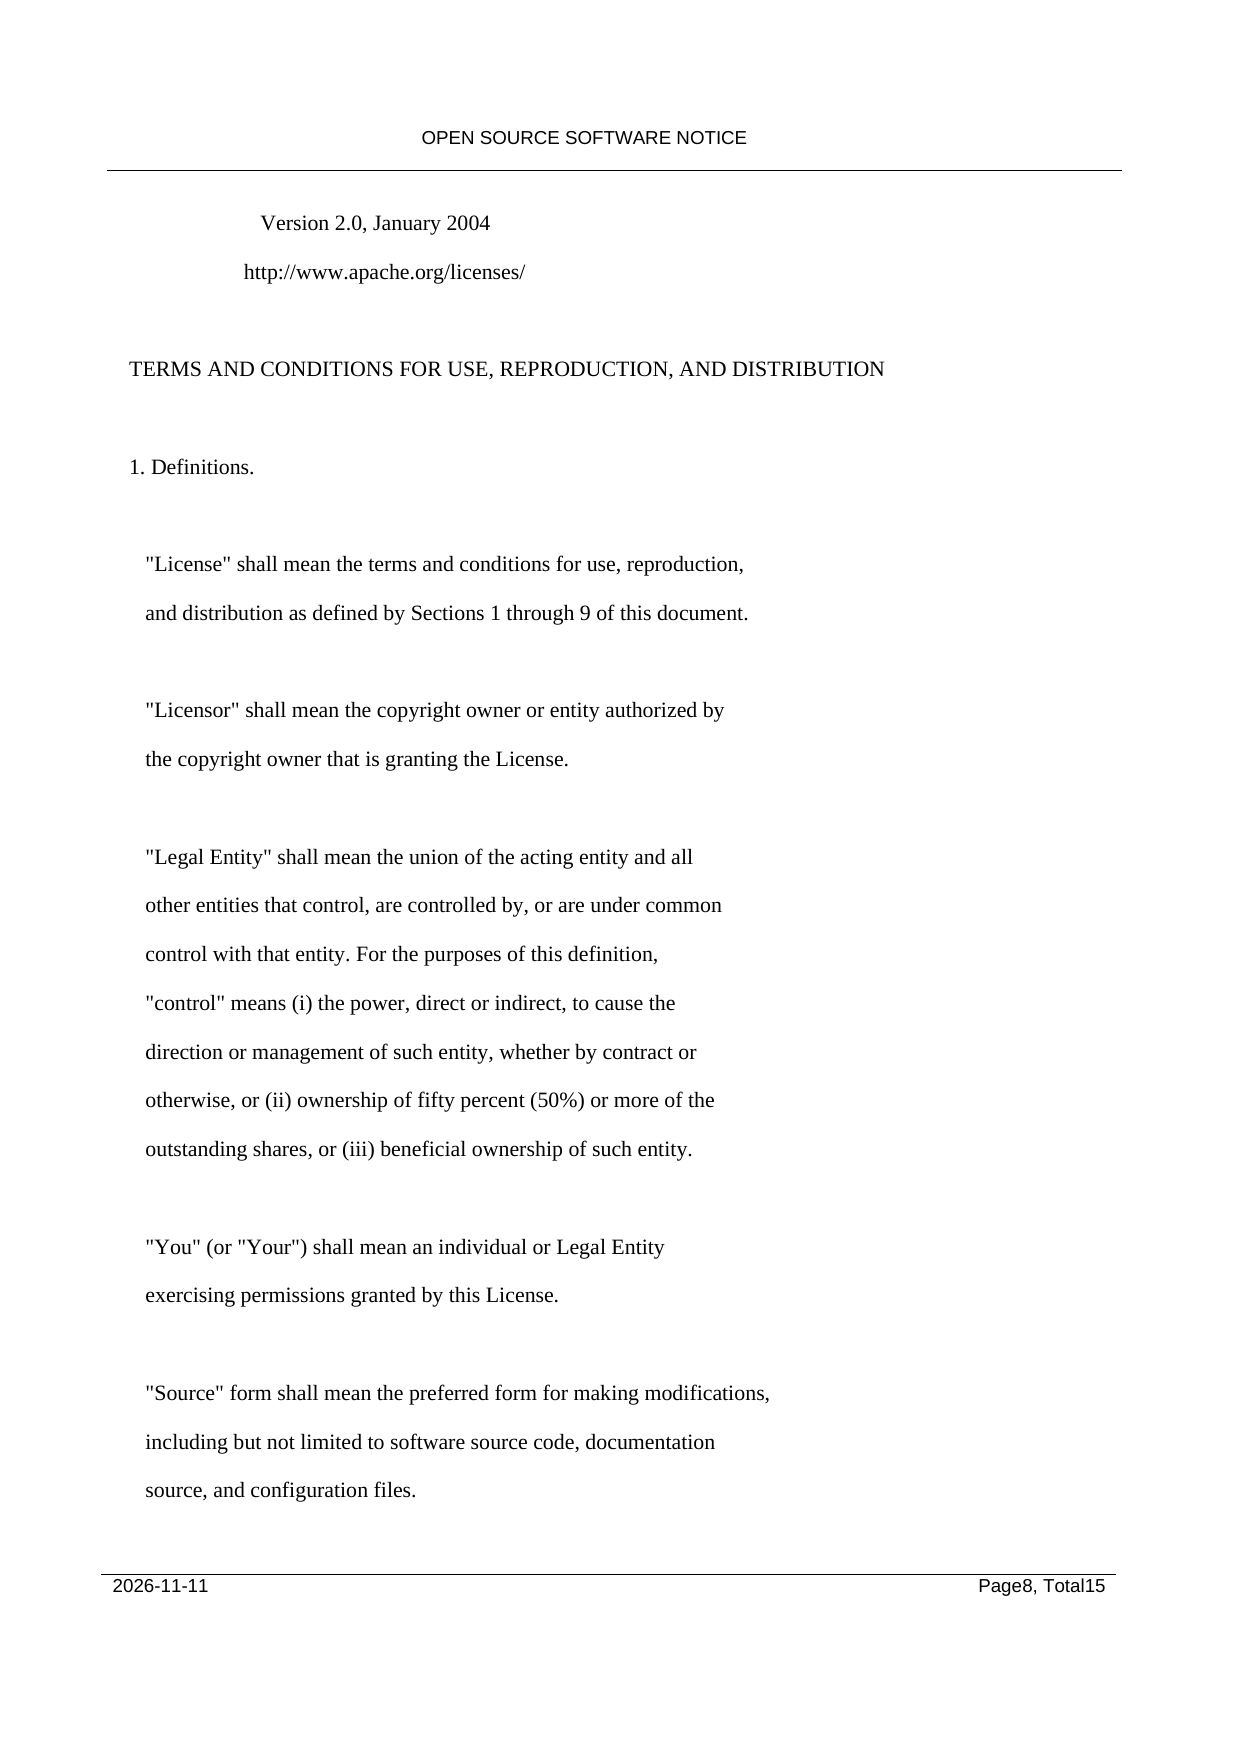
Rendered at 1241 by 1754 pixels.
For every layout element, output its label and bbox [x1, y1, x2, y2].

text [112, 206, 1128, 1506]
